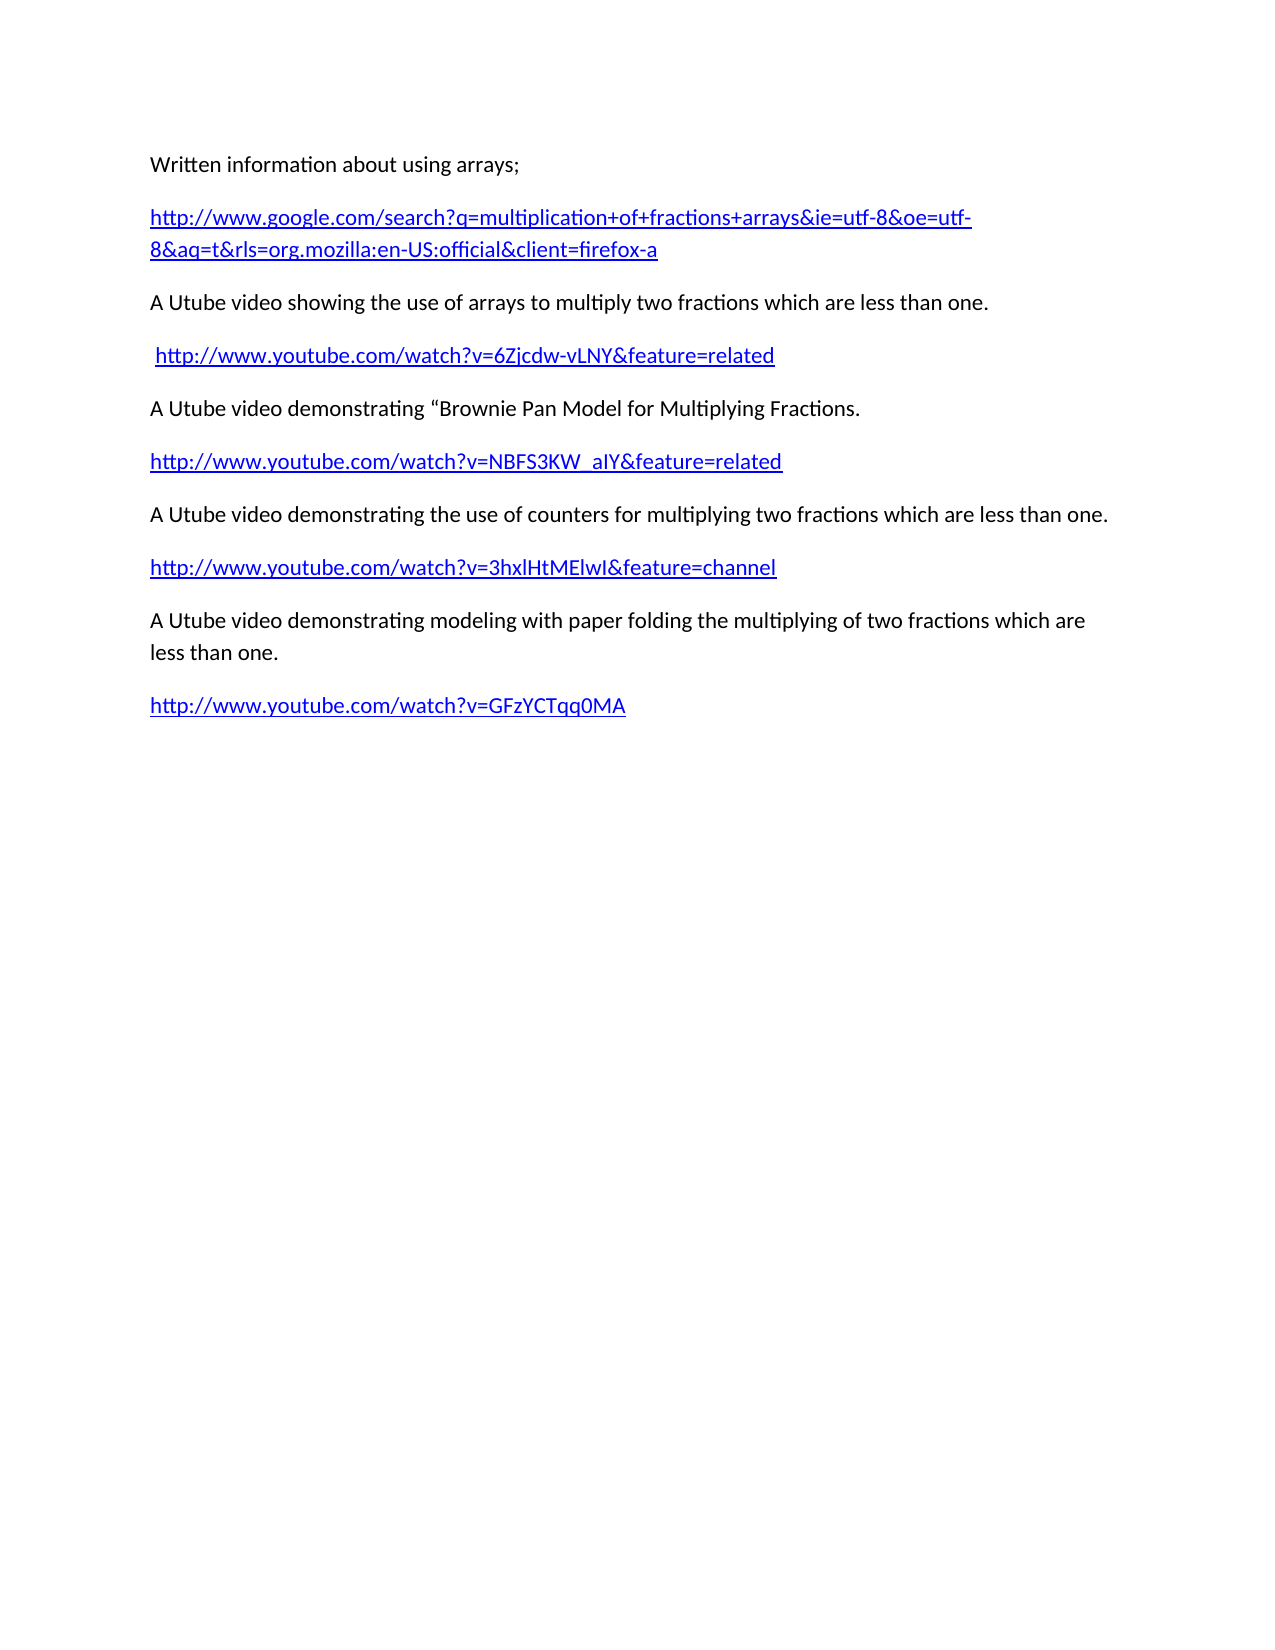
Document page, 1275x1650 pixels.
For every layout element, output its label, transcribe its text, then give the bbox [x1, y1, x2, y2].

text A Utube video demonstrating the use of counters for multiplying two fractions which are less than one. [150, 500, 1125, 528]
text A Utube video demonstrating “Brownie Pan Model for Multiplying Fractions. [150, 394, 1125, 422]
text A Utube video demonstrating modeling with paper folding the multiplying of two fractions which are less than one. [150, 606, 1125, 667]
text http://www.youtube.com/watch?v=GFzYCTqq0MA [150, 692, 1125, 719]
text http://www.google.com/search?q=multiplication+of+fractions+arrays&ie=utf-8&oe=utf-8&aq=t&rls=org.mozilla:en-US:official&client=firefox-a [150, 203, 1125, 263]
text Written information about using arrays; [150, 150, 1125, 178]
text http://www.youtube.com/watch?v=6Zjcdw-vLNY&feature=related [150, 341, 1125, 369]
text http://www.youtube.com/watch?v=3hxlHtMElwI&feature=channel [150, 553, 1125, 581]
text A Utube video showing the use of arrays to multiply two fractions which are less than one. [150, 288, 1125, 316]
text http://www.youtube.com/watch?v=NBFS3KW_aIY&feature=related [150, 447, 1125, 475]
